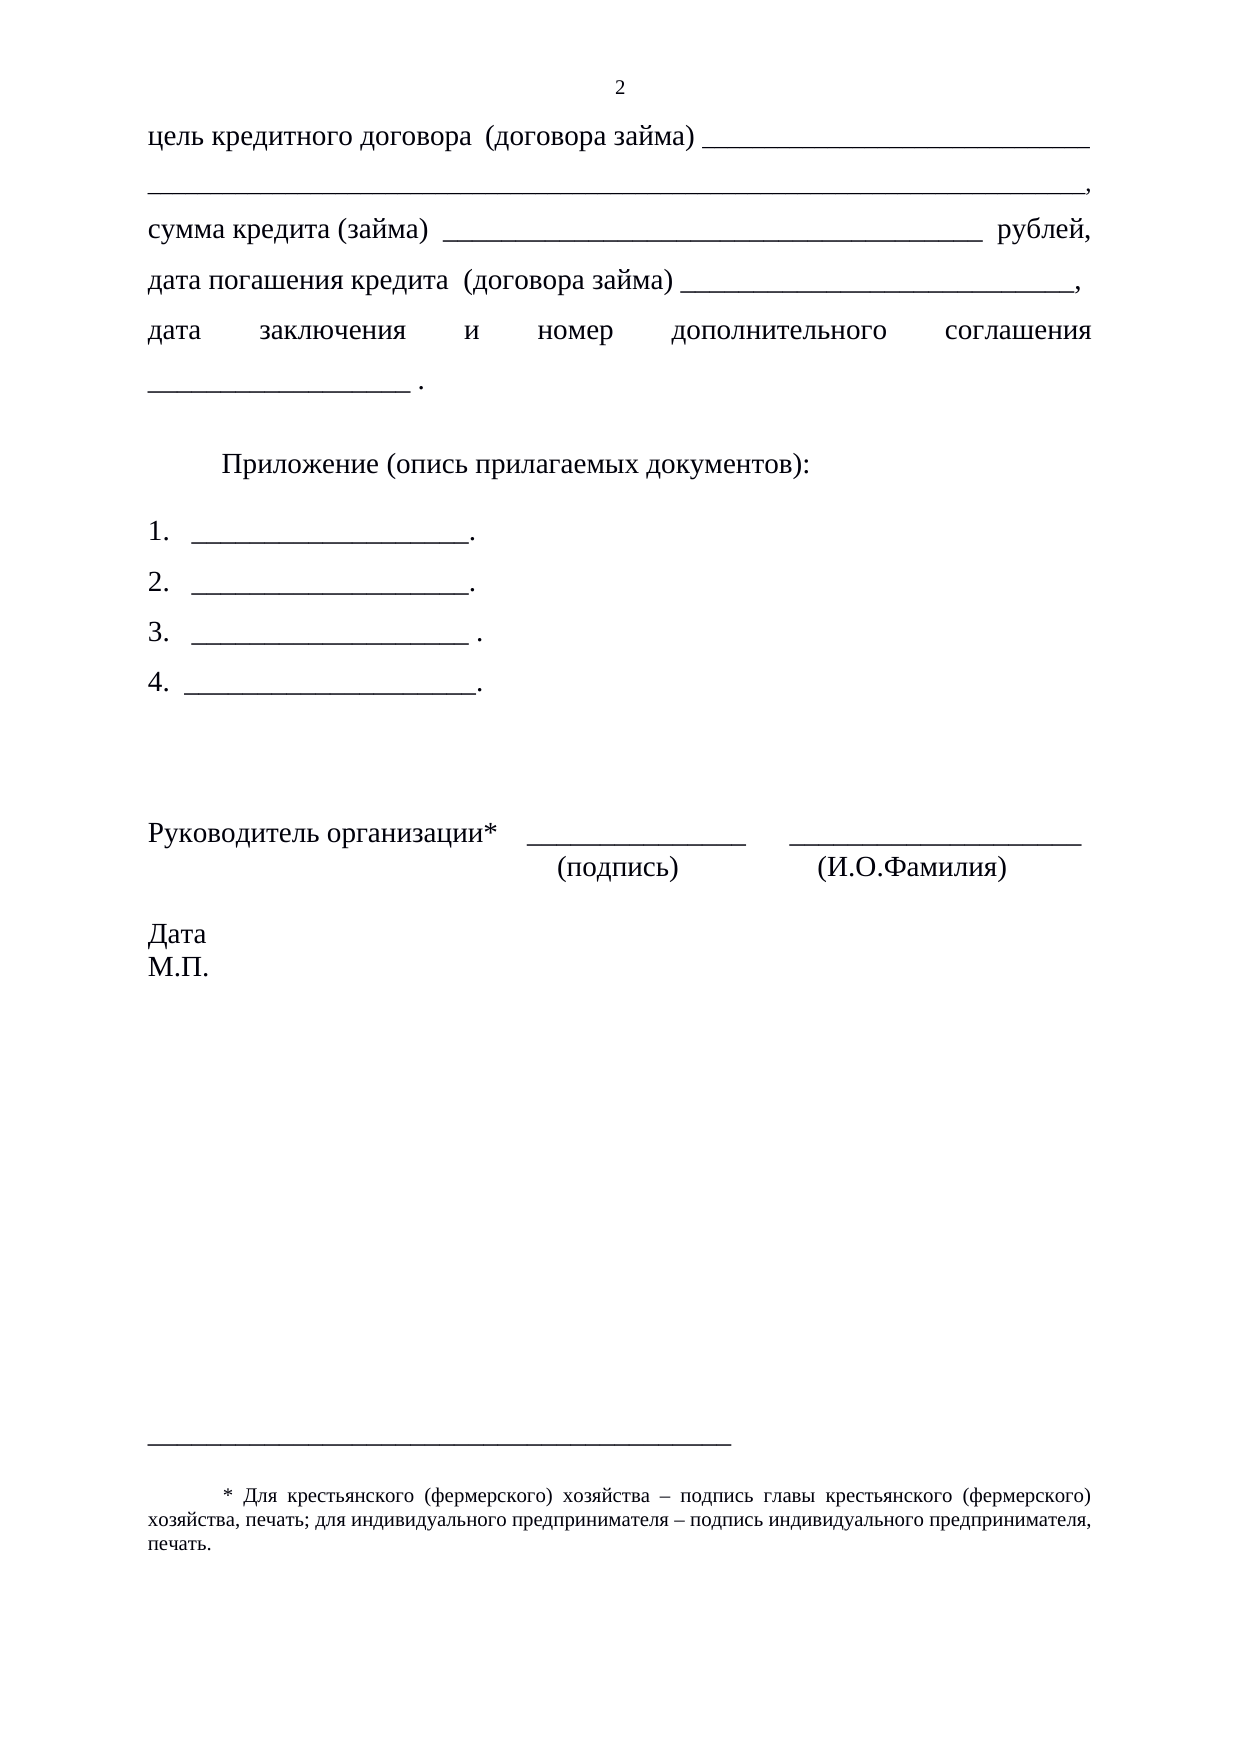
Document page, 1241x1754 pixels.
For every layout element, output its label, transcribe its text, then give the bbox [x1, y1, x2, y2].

text сумма кредита (займа) _____________________________________ рублей, [148, 212, 1092, 245]
text Дата [148, 916, 1092, 949]
text Приложение (опись прилагаемых документов): [148, 446, 1092, 480]
text 1. ___________________. [148, 513, 1092, 547]
text 4. ____________________. [148, 664, 1092, 698]
text ___________________________________________________________________________, [148, 168, 1092, 197]
text дата погашения кредита (договора займа) ___________________________, [148, 262, 1092, 295]
text * Для крестьянского (фермерского) хозяйства – подпись главы крестьянского (фермерского) хозяйства, печать; для индивидуального предпринимателя – подпись индивидуального предпринимателя, печать. [148, 1482, 1092, 1555]
text 2. ___________________. [148, 564, 1092, 597]
text (подпись) (И.О.Фамилия) [148, 849, 1092, 882]
text ________________________________________ [148, 1415, 1092, 1449]
text цель кредитного договора (договора займа) _______________________________ [148, 118, 1092, 152]
text дата заключения и номер дополнительного соглашения __________________ . [148, 312, 1092, 396]
text Руководитель организации* _______________ ____________________ [148, 815, 1092, 849]
text М.П. [148, 949, 1092, 983]
text 3. ___________________ . [148, 614, 1092, 648]
